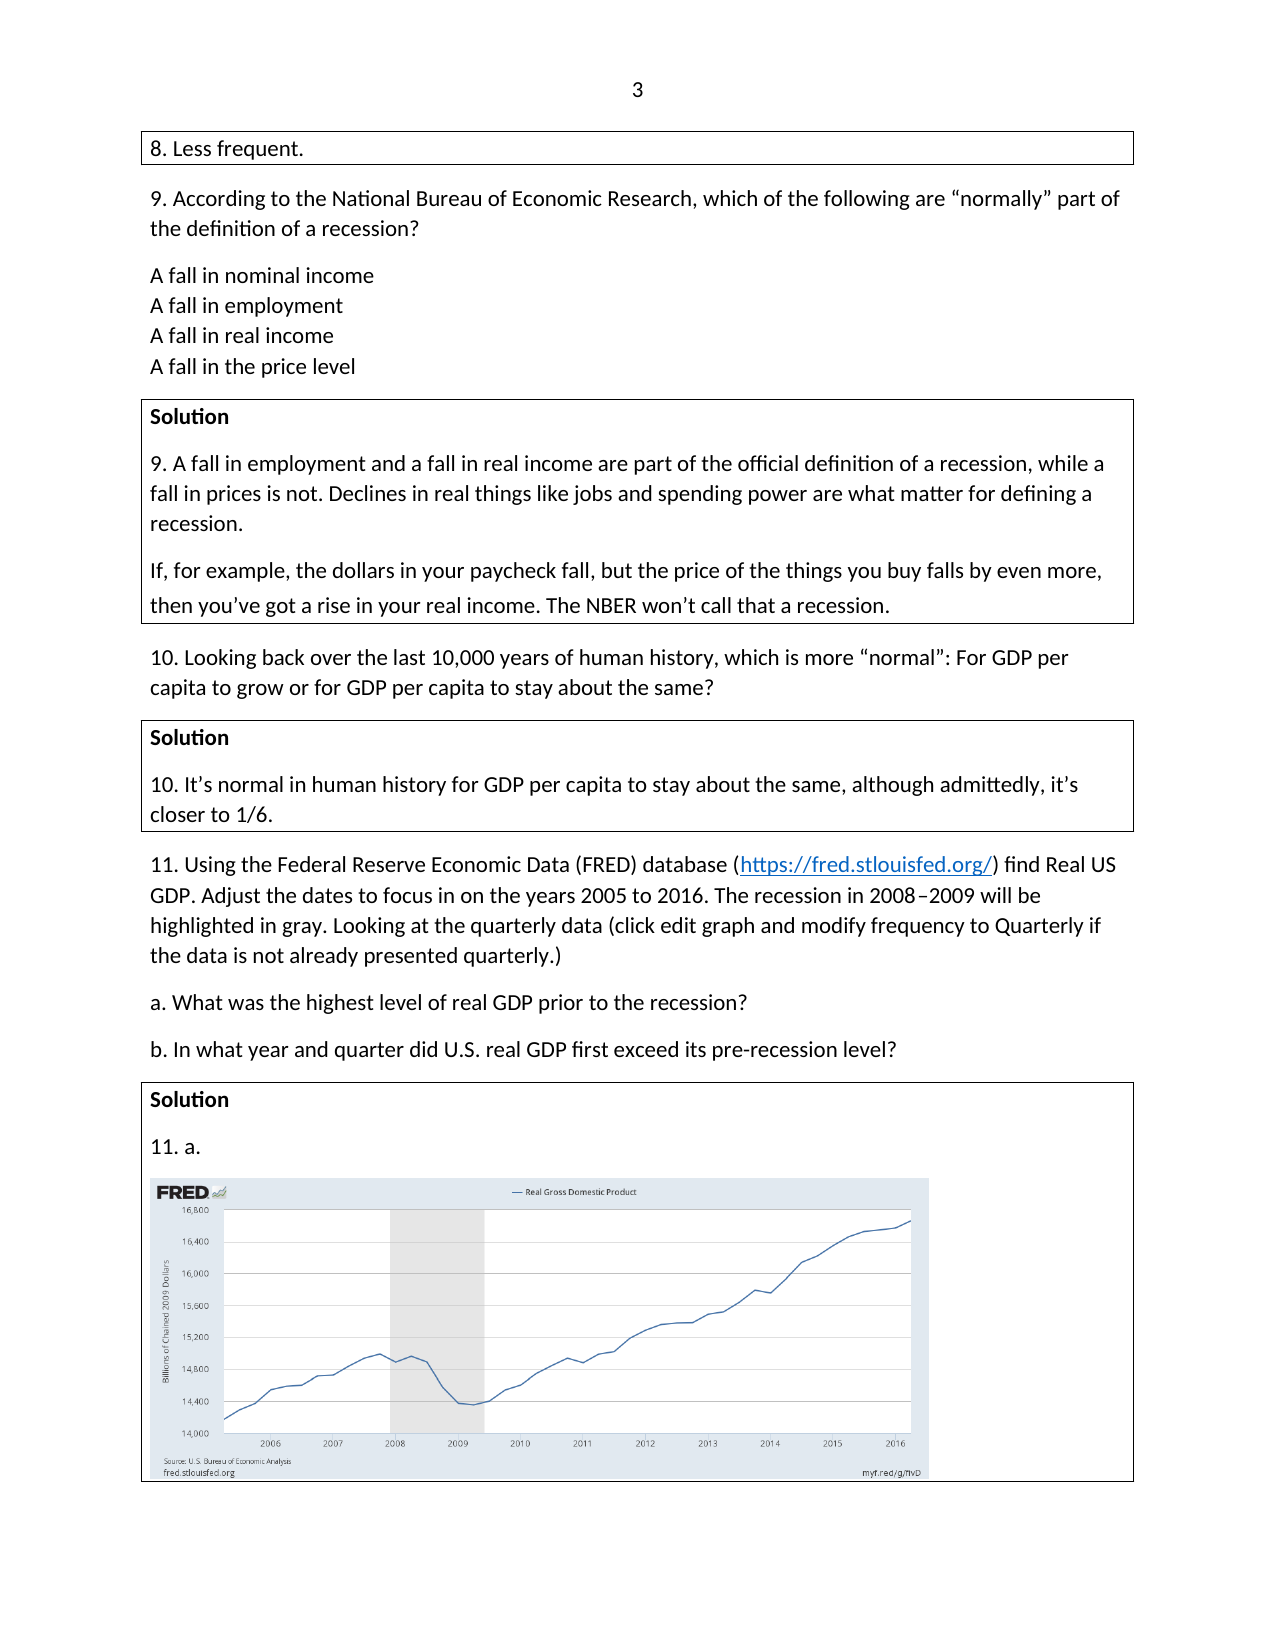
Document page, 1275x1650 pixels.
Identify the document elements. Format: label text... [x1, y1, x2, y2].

text 10. It’s normal in human history for GDP per capita to stay about the same, although admittedly, it’s closer to 1/6. [142, 767, 1133, 831]
text 11. a. [142, 1129, 1133, 1160]
subtitle Solution [142, 721, 1133, 752]
text 9. A fall in employment and a fall in real income are part of the official definition of a recession, while a fall in prices is not. Declines in real things like jobs and spending power are what matter for defining a recession. [142, 446, 1133, 537]
subtitle Solution [142, 400, 1133, 430]
text a. What was the highest level of real GDP prior to the recession? [150, 988, 1125, 1016]
text 11. Using the Federal Reserve Economic Data (FRED) database (https://fred.stlouisfed.org/) find Real US GDP. Adjust the dates to focus in on the years 2005 to 2016. The recession in 2008–2009 will be highlighted in gray. Looking at the quarterly data (click edit graph and modify frequency to Quarterly if the data is not already presented quarterly.) [150, 851, 1125, 969]
text 8. Less frequent. [142, 132, 1133, 164]
text b. In what year and quarter did U.S. real GDP first exceed its pre-recession level? [150, 1035, 1125, 1063]
subtitle Solution [142, 1083, 1133, 1113]
text If, for example, the dollars in your paycheck fall, but the price of the things you buy falls by even more, then you’ve got a rise in your real income. The NBER won’t call that a recession. [142, 553, 1133, 623]
text A fall in nominal income A fall in employment A fall in real income A fall in the price level [150, 261, 1125, 380]
text 9. According to the National Bureau of Economic Research, which of the following are “normally” part of the definition of a recession? [150, 184, 1125, 242]
picture [150, 1178, 929, 1479]
text 10. Looking back over the last 10,000 years of human history, which is more “normal”: For GDP per capita to grow or for GDP per capita to stay about the same? [150, 643, 1125, 702]
